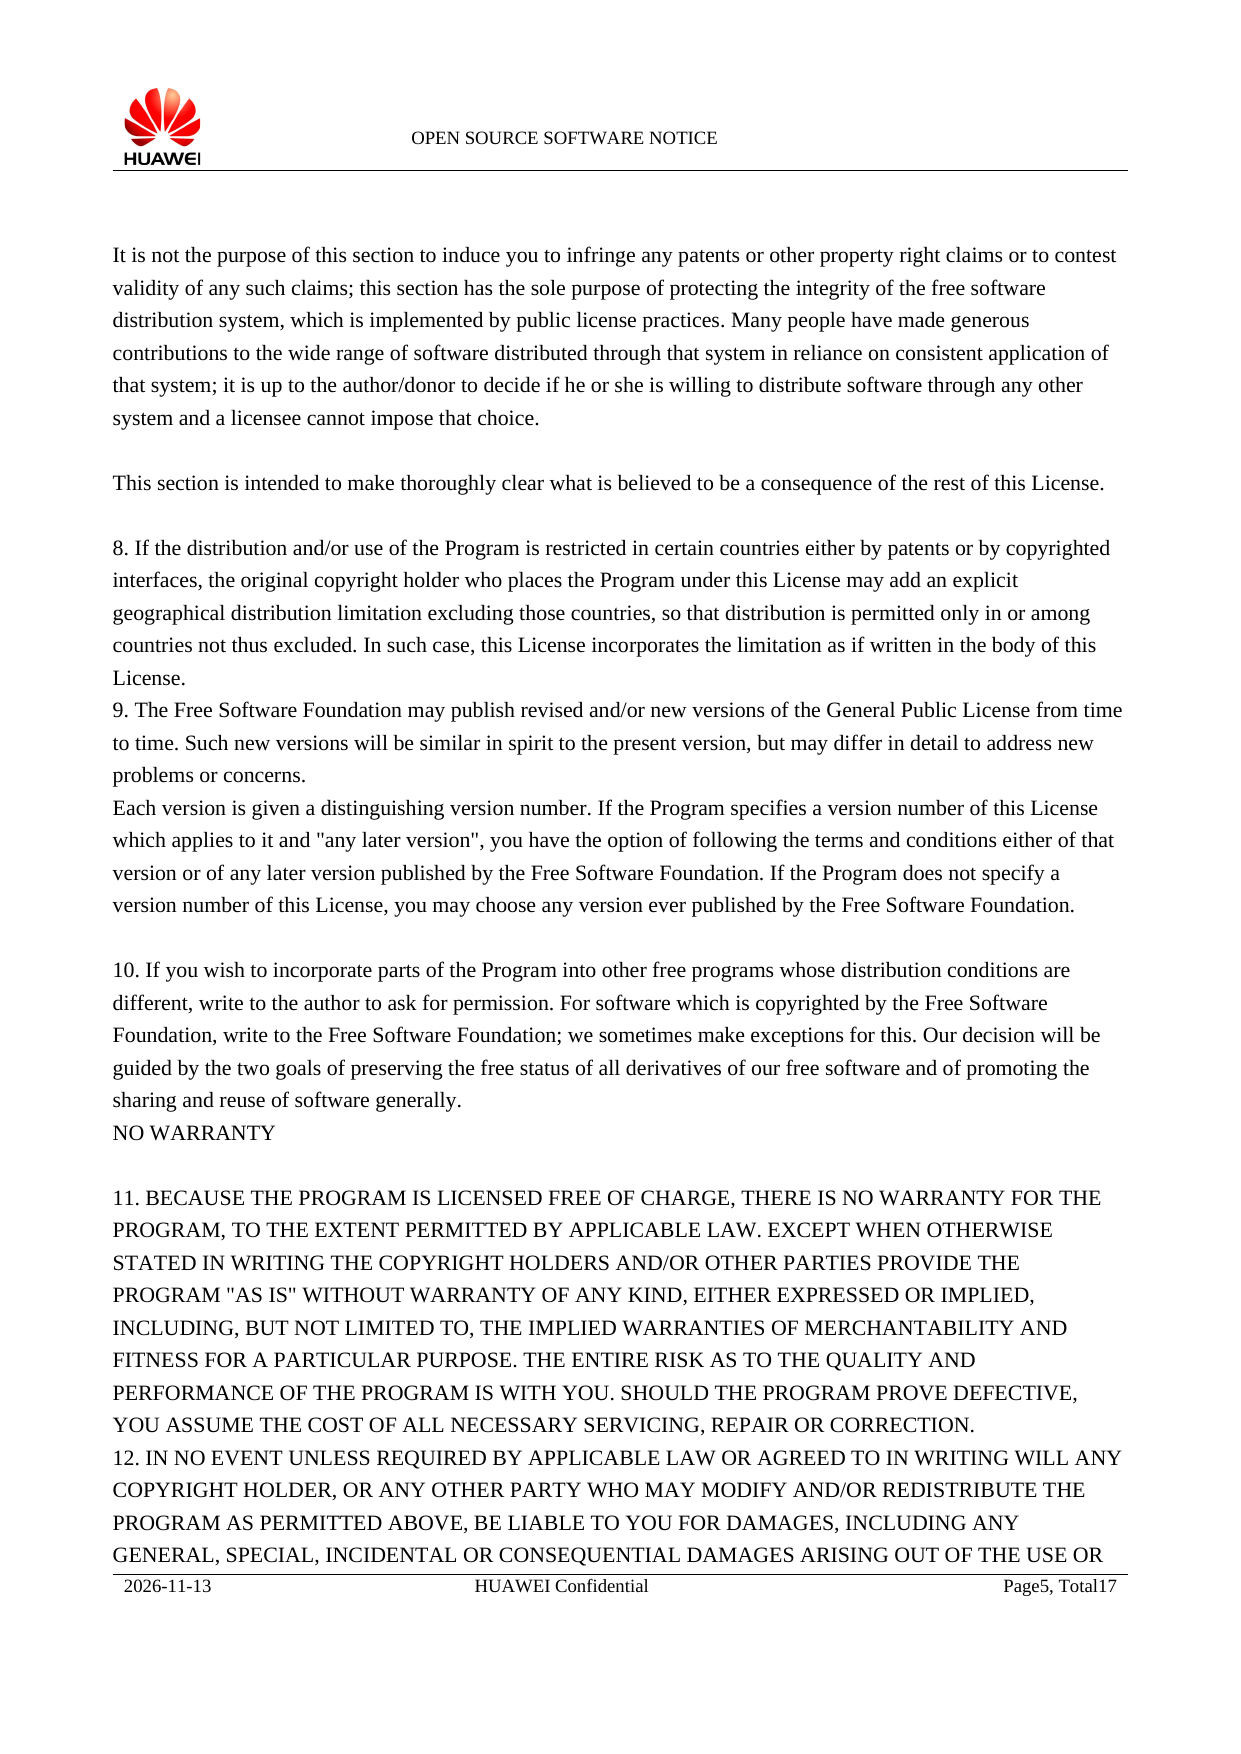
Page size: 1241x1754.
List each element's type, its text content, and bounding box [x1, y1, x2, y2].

picture [124, 88, 201, 165]
